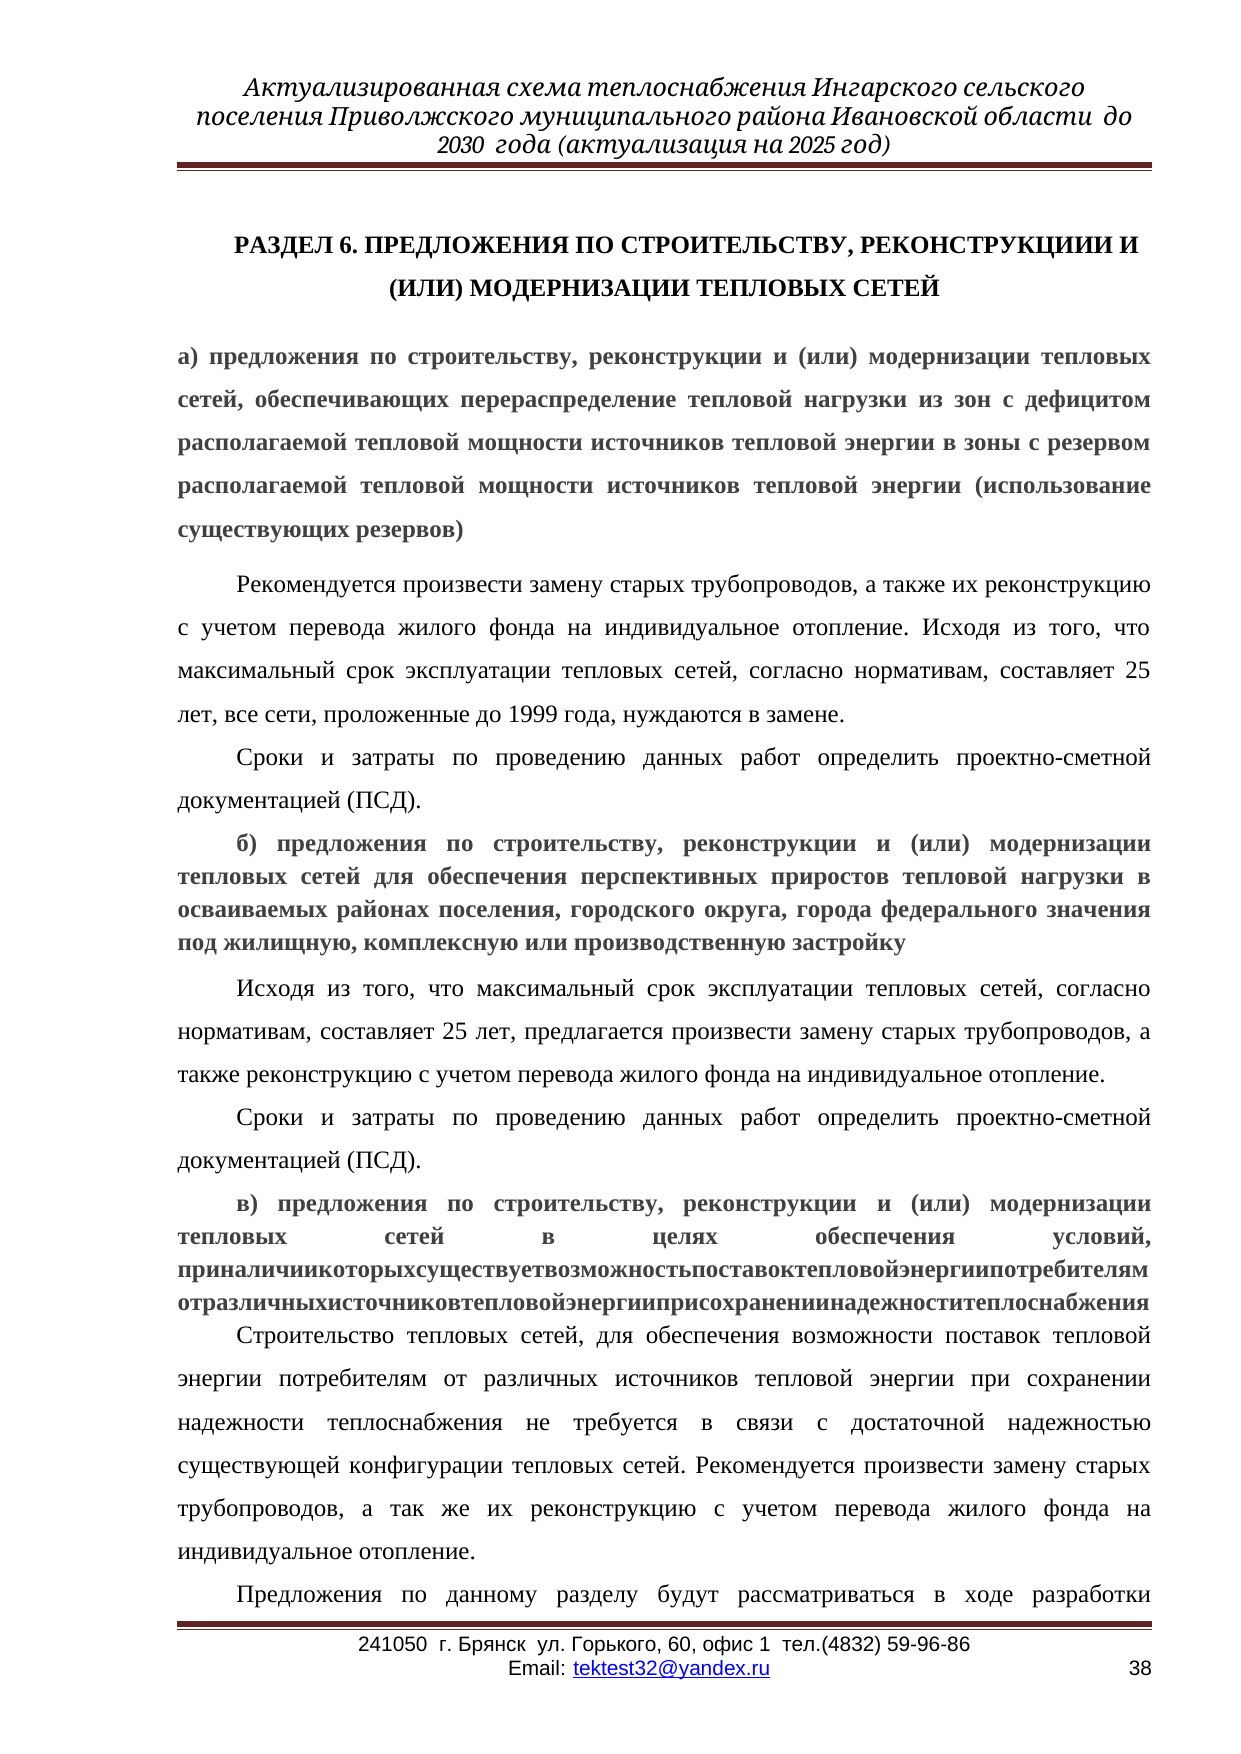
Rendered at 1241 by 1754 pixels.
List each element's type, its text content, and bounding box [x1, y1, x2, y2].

subtitle а) предложения по строительству, реконструкции и (или) модернизации тепловых сетей, обеспечивающих перераспределение тепловой нагрузки из зон с дефицитом располагаемой тепловой мощности источников тепловой энергии в зоны с резервом располагаемой тепловой мощности источников тепловой энергии (использование существующих резервов) [177, 341, 1152, 542]
text Строительство тепловых сетей, для обеспечения возможности поставок тепловой энергии потребителям от различных источников тепловой энергии при сохранении надежности теплоснабжения не требуется в связи с достаточной надежностью существующей конфигурации тепловых сетей. Рекомендуется произвести замену старых трубопроводов, а так же их реконструкцию с учетом перевода жилого фонда на индивидуальное отопление. [177, 1320, 1152, 1565]
subtitle в) предложения по строительству, реконструкции и (или) модернизации тепловых сетей в целях обеспечения условий, приналичиикоторыхсуществуетвозможностьпоставоктепловойэнергиипотребителямотразличныхисточниковтепловойэнергииприсохранениинадежноститеплоснабжения [177, 1188, 1152, 1316]
subtitle б) предложения по строительству, реконструкции и (или) модернизации тепловых сетей для обеспечения перспективных приростов тепловой нагрузки в осваиваемых районах поселения, городского округа, города федерального значения под жилищную, комплексную или производственную застройку [177, 828, 1152, 956]
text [177, 1579, 1152, 1608]
text Сроки и затраты по проведению данных работ определить проектно-сметной документацией (ПСД). [177, 1102, 1152, 1174]
text Исходя из того, что максимальный срок эксплуатации тепловых сетей, согласно нормативам, составляет 25 лет, предлагается произвести замену старых трубопроводов, а также реконструкцию с учетом перевода жилого фонда на индивидуальное отопление. [177, 973, 1152, 1088]
text Сроки и затраты по проведению данных работ определить проектно-сметной документацией (ПСД). [177, 742, 1152, 814]
subtitle РАЗДЕЛ 6. ПРЕДЛОЖЕНИЯ ПО СТРОИТЕЛЬСТВУ, РЕКОНСТРУКЦИИИ И (ИЛИ) МОДЕРНИЗАЦИИ ТЕПЛОВЫХ СЕТЕЙ [177, 230, 1152, 302]
text Рекомендуется произвести замену старых трубопроводов, а также их реконструкцию с учетом перевода жилого фонда на индивидуальное отопление. Исходя из того, что максимальный срок эксплуатации тепловых сетей, согласно нормативам, составляет 25 лет, все сети, проложенные до 1999 года, нуждаются в замене. [177, 569, 1152, 727]
